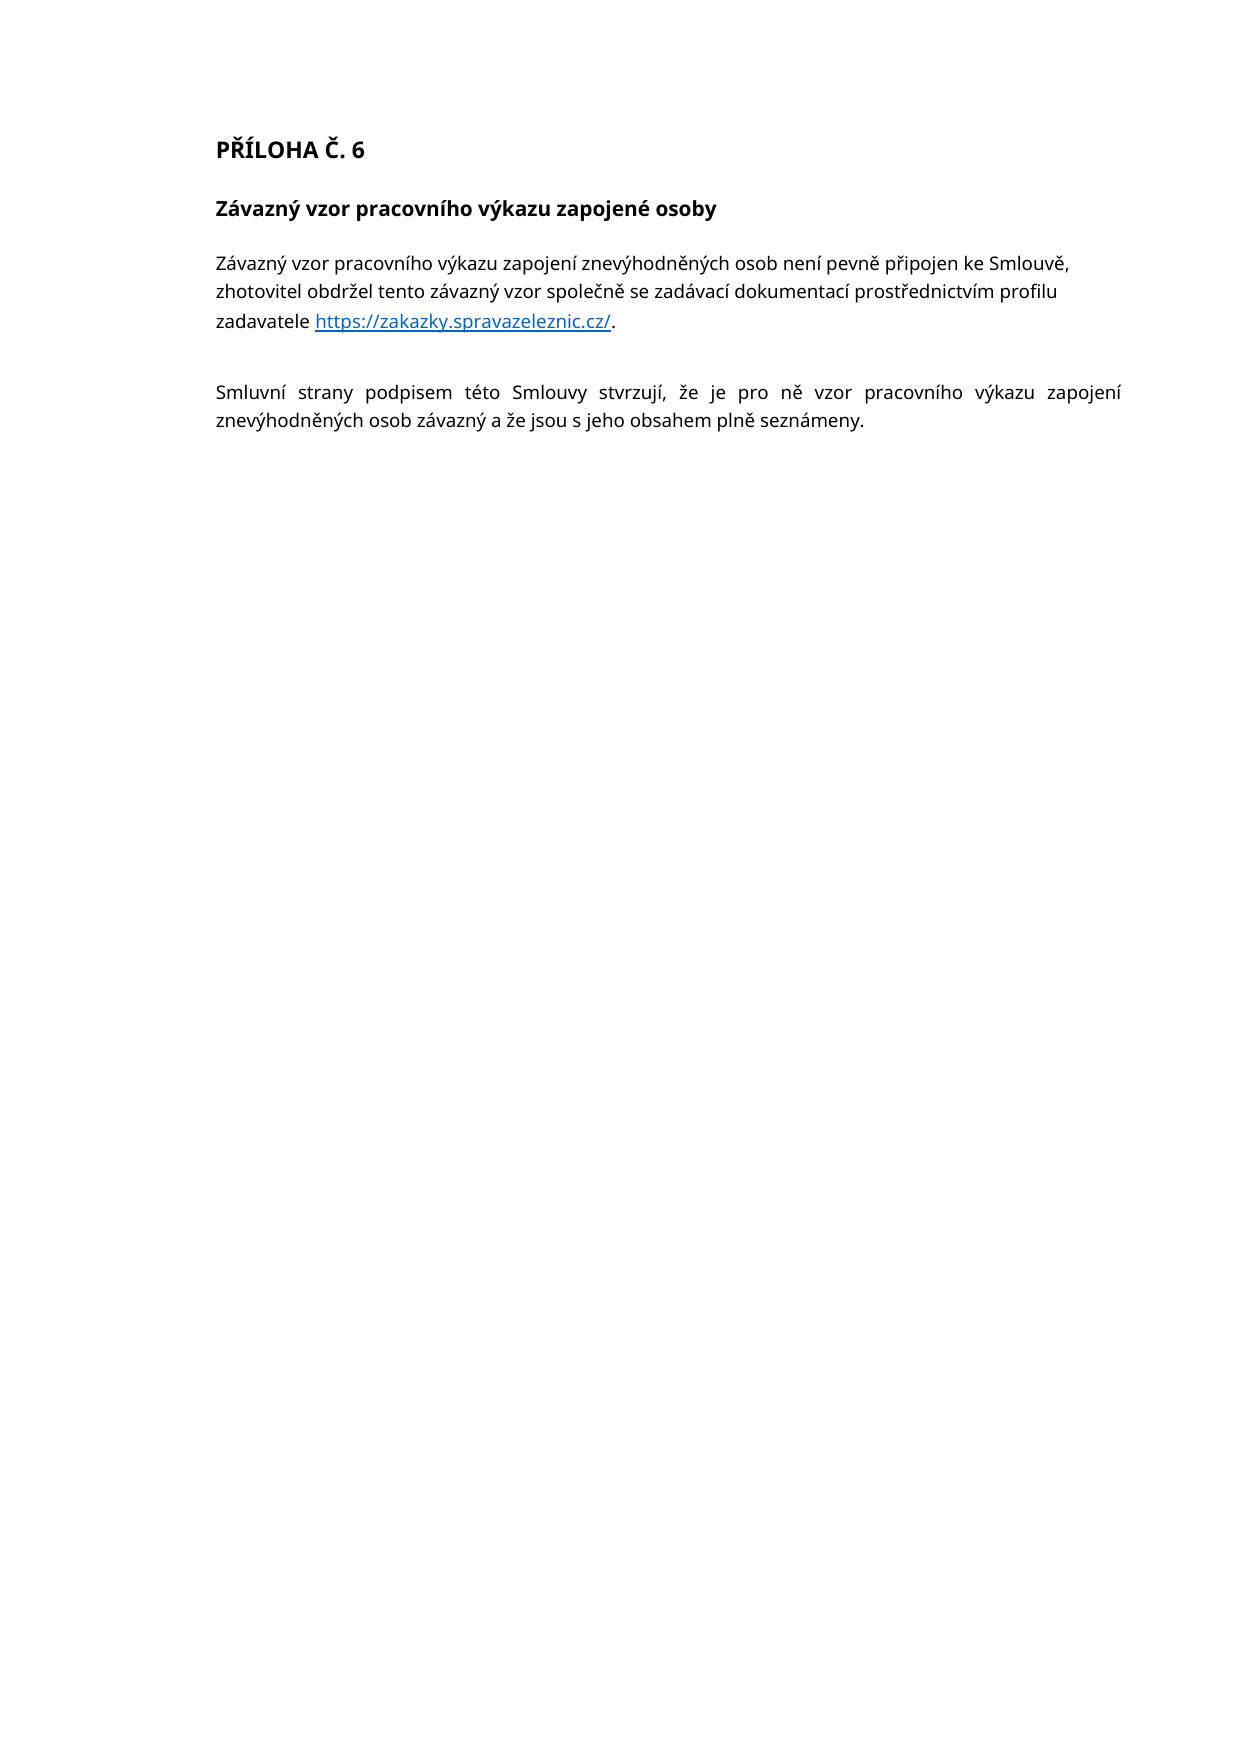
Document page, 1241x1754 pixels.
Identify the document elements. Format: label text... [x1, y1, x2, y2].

text Příloha č. 6 [216, 134, 1122, 166]
text Závazný vzor pracovního výkazu zapojení znevýhodněných osob není pevně připojen ke Smlouvě, zhotovitel obdržel tento závazný vzor společně se zadávací dokumentací prostřednictvím profilu zadavatele https://zakazky.spravazeleznic.cz/. [216, 250, 1122, 335]
text Závazný vzor pracovního výkazu zapojené osoby [216, 194, 1122, 222]
text Smluvní strany podpisem této Smlouvy stvrzují, že je pro ně vzor pracovního výkazu zapojení znevýhodněných osob závazný a že jsou s jeho obsahem plně seznámeny. [216, 379, 1122, 433]
